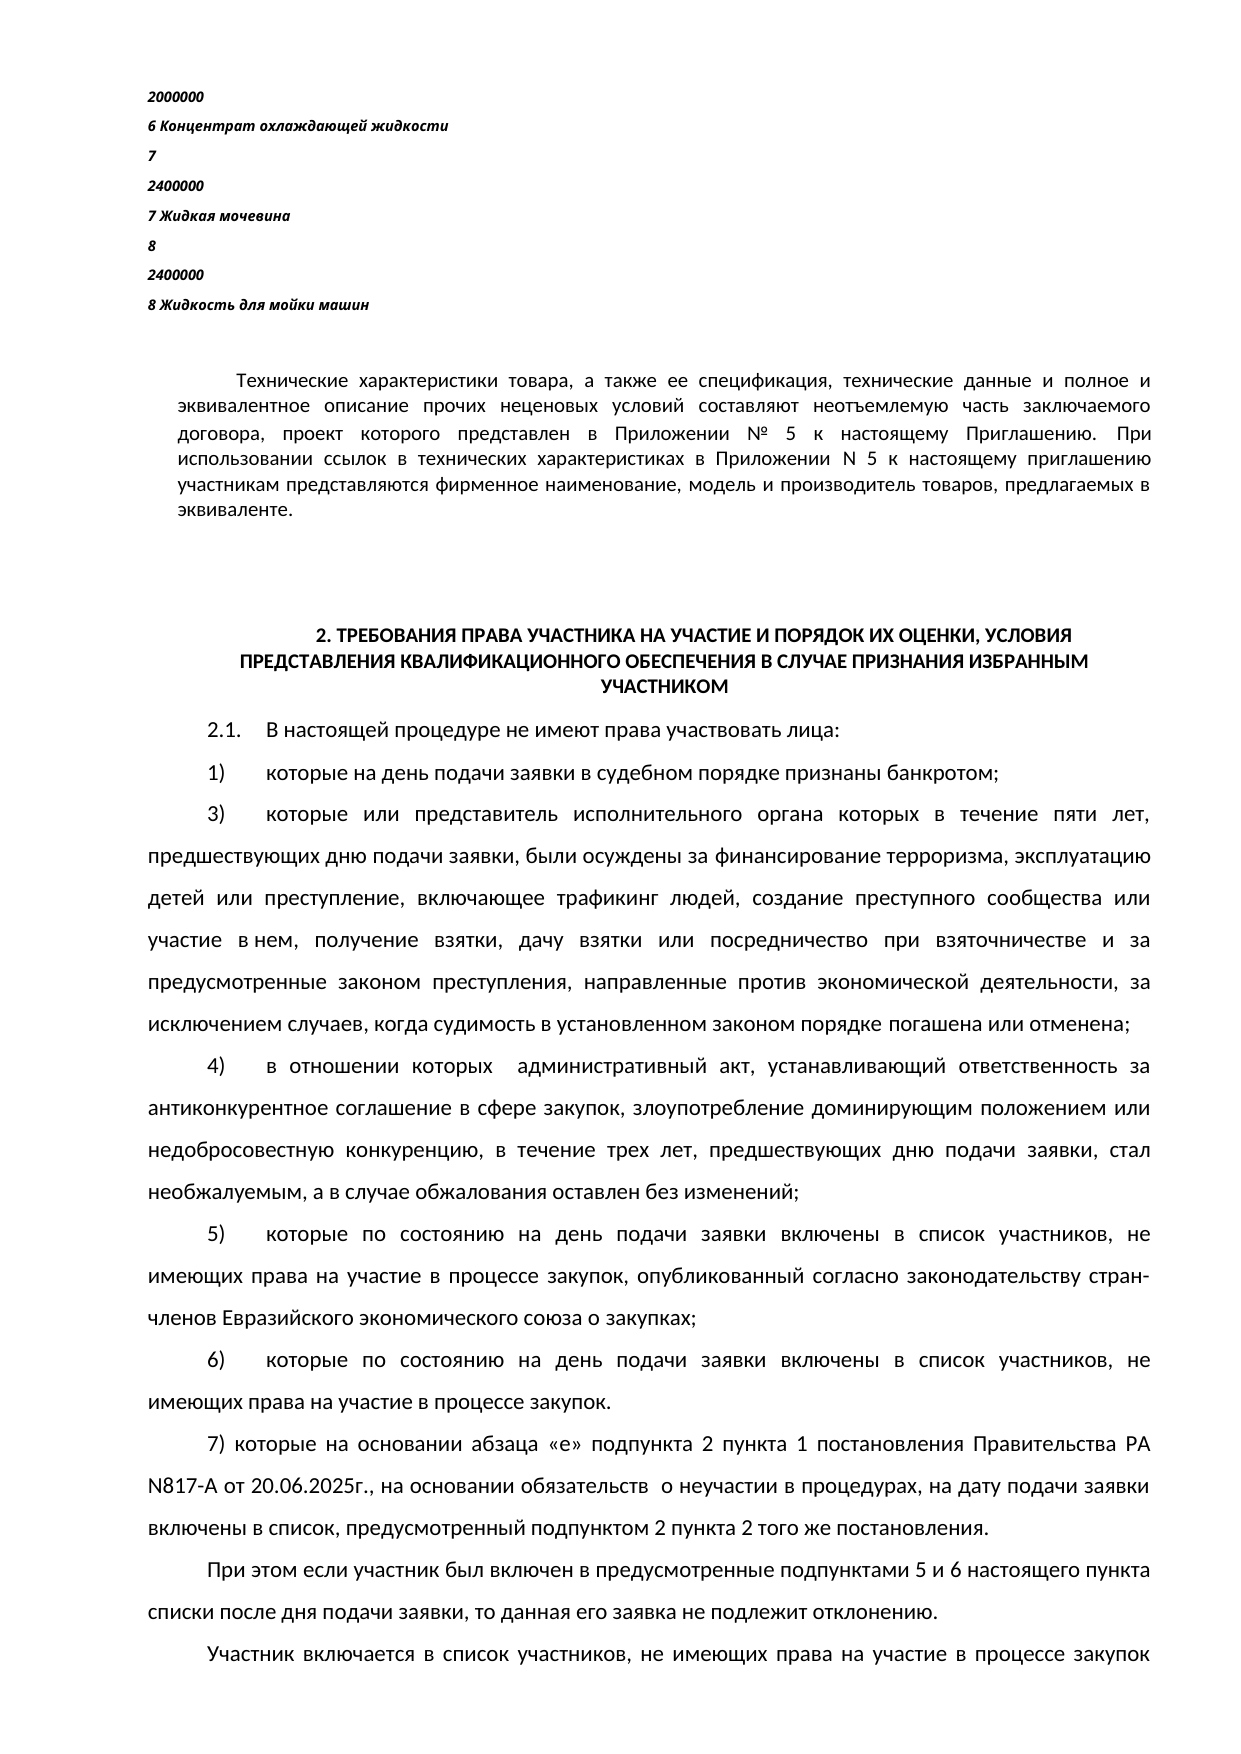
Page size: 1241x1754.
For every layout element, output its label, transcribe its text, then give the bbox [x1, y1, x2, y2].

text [148, 1639, 1152, 1667]
text 7) которые на основании абзаца «е» подпункта 2 пункта 1 постановления Правительства РА N817-А от 20.06.2025г., на основании обязательств o неучастии в процедурах, на дату подачи заявки включены в список, предусмотренный подпунктом 2 пункта 2 того же постановления. [148, 1429, 1152, 1541]
text 1) которые на день подачи заявки в судебном порядке признаны банкротом; [148, 758, 1152, 786]
text 5) которые по состоянию на день подачи заявки включены в список участников, не имеющих права на участие в процессе закупок, опубликованный согласно законодательству стран-членов Евразийского экономического союза о закупках; [148, 1219, 1152, 1331]
text При этом если участник был включен в предусмотренные подпунктами 5 и 6 настоящего пункта списки после дня подачи заявки, то данная его заявка не подлежит отклонению. [148, 1555, 1152, 1625]
text 2.1. В настоящей процедуре не имеют права участвовать лица: [148, 716, 1152, 744]
text Технические характеристики товара, а также ее спецификация, технические данные и полное и эквивалентное описание прочих неценовых условий составляют неотъемлемую часть заключаемого договора, проект которого представлен в Приложении № 5 к настоящему Приглашению. При использовании ссылок в технических характеристиках в Приложении N 5 к настоящему приглашению участникам представляются фирменное наименование, модель и производитель товаров, предлагаемых в эквиваленте. [177, 367, 1152, 522]
text 3) которые или представитель исполнительного органа которых в течение пяти лет, предшествующих дню подачи заявки, были осуждены за финансирование терроризма, эксплуатацию детей или преступление, включающее трафикинг людей, создание преступного сообщества или участие в нем, получение взятки, дачу взятки или посредничество при взяточничестве и за предусмотренные законом преступления, направленные против экономической деятельности, за исключением случаев, когда судимость в установленном законом порядке погашена или отменена; [148, 799, 1152, 1037]
text 6) которые по состоянию на день подачи заявки включены в список участников, не имеющих права на участие в процессе закупок. [148, 1345, 1152, 1415]
text 2. ТРЕБОВАНИЯ ПРАВА УЧАСТНИКА НА УЧАСТИЕ И ПОРЯДОК ИХ ОЦЕНКИ, УСЛОВИЯ ПРЕДСТАВЛЕНИЯ КВАЛИФИКАЦИОННОГО ОБЕСПЕЧЕНИЯ В СЛУЧАЕ ПРИЗНАНИЯ ИЗБРАННЫМ УЧАСТНИКОМ [177, 623, 1152, 699]
text 4) в отношении которых административный акт, устанавливающий ответственность за антиконкурентное соглашение в сфере закупок, злоупотребление доминирующим положением или недобросовестную конкуренцию, в течение трех лет, предшествующих дню подачи заявки, стал необжалуемым, а в случае обжалования оставлен без изменений; [148, 1051, 1152, 1205]
